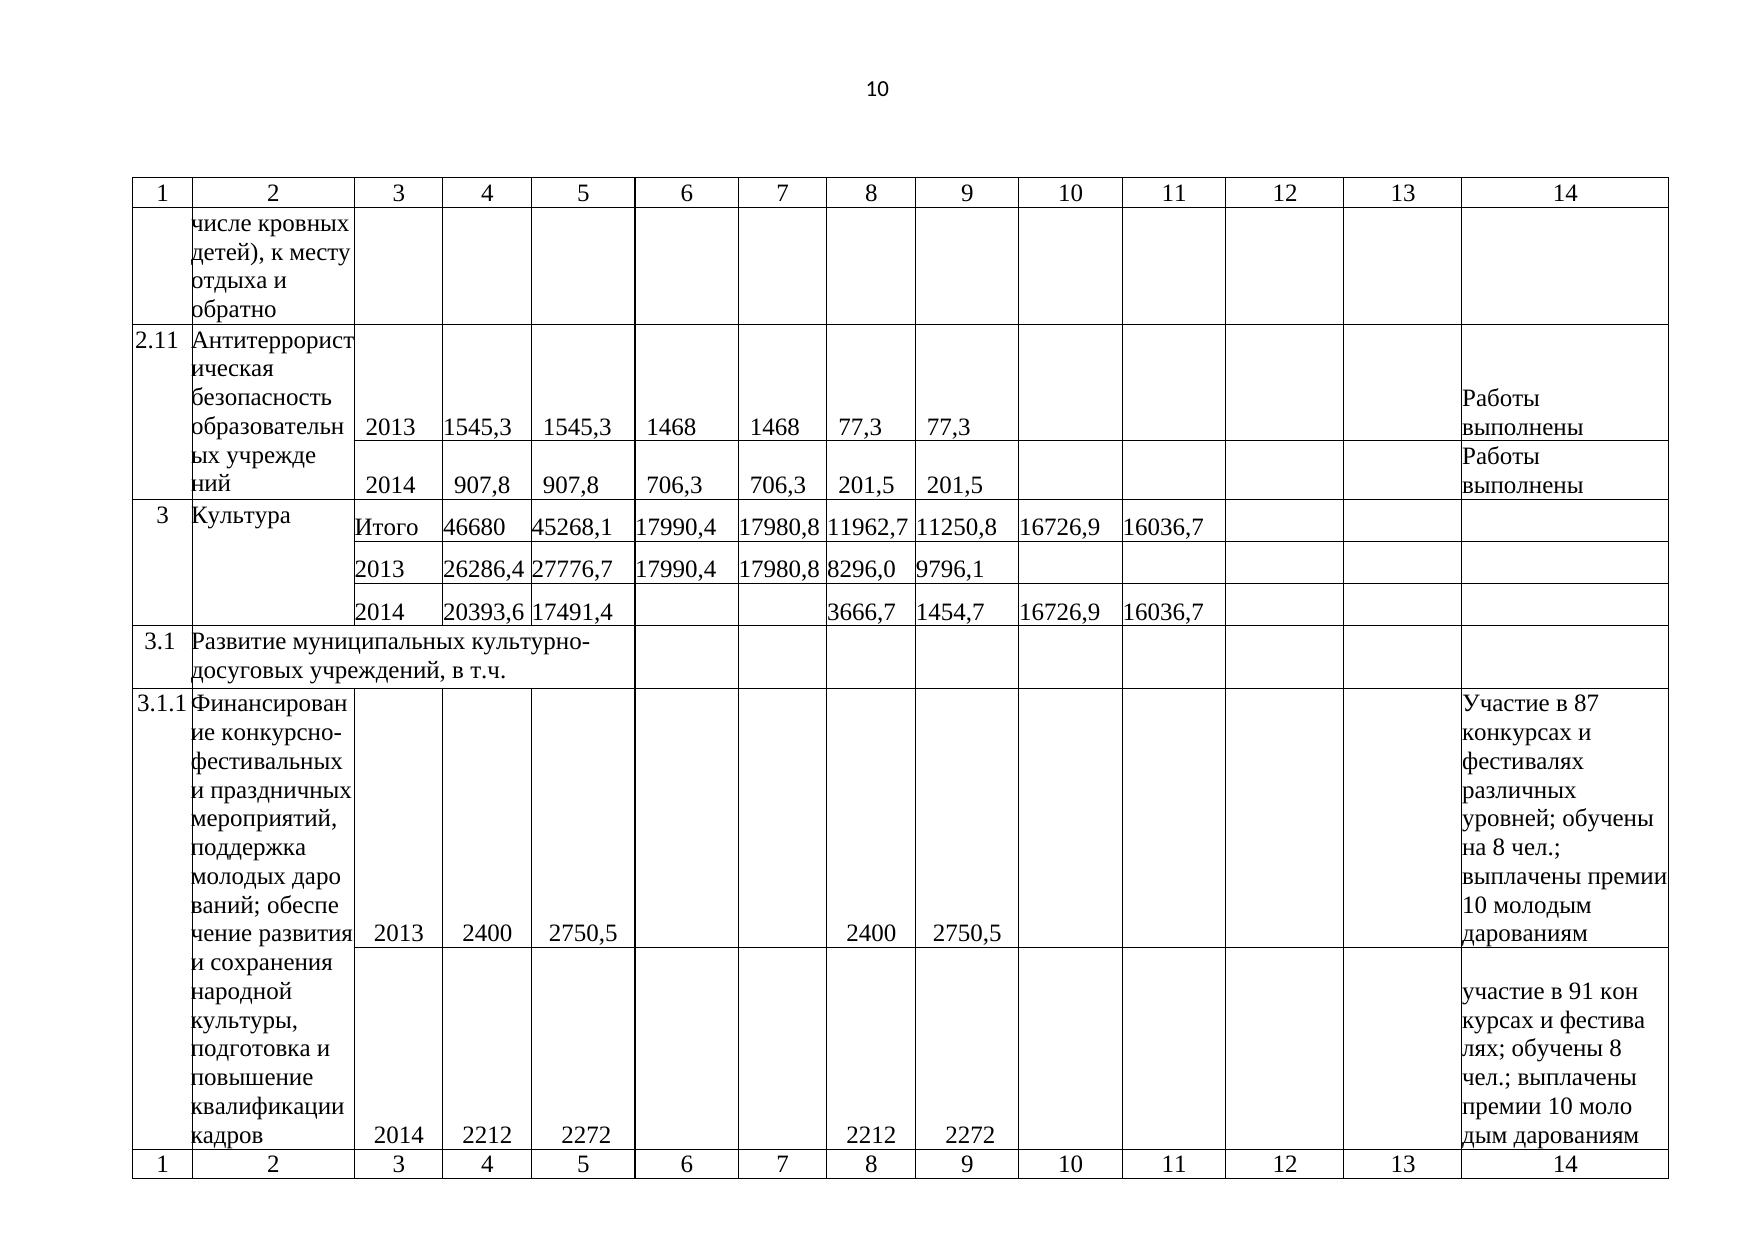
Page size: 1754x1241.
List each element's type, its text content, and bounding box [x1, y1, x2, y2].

table_cell 11962,7 [827, 500, 915, 541]
table_cell [1226, 208, 1343, 324]
table_cell [1123, 626, 1225, 687]
table_cell [1344, 208, 1461, 324]
table_cell [1344, 542, 1461, 583]
table_cell Культура [193, 500, 354, 625]
table_cell 8296,0 [827, 542, 915, 583]
table_cell [1226, 500, 1343, 541]
table_cell 1 [133, 1150, 192, 1178]
table_cell 6 [636, 178, 738, 207]
table_cell 2014 [355, 441, 442, 499]
table_cell 77,3 [827, 325, 915, 440]
table_cell [1123, 948, 1225, 1148]
table_cell 9 [916, 1150, 1018, 1178]
table_cell 1 [133, 178, 192, 207]
table_cell 2400 [443, 689, 531, 947]
table_cell 4 [443, 1150, 531, 1178]
table_cell 2750,5 [532, 689, 634, 947]
table_cell 11 [1123, 178, 1225, 207]
table_cell 907,8 [443, 441, 531, 499]
table_cell 8 [827, 1150, 915, 1178]
table_cell [1019, 948, 1122, 1148]
table_cell 3.1.1 [133, 689, 192, 1148]
table_cell [739, 584, 826, 625]
table_cell 706,3 [739, 441, 826, 499]
table_cell 3 [355, 1150, 442, 1178]
table_cell 27776,7 [532, 542, 634, 583]
table_cell 2014 [355, 948, 442, 1148]
table_cell [1226, 948, 1343, 1148]
table_cell 2212 [827, 948, 915, 1148]
table_cell 2.11 [133, 325, 192, 499]
table_cell 16726,9 [1019, 500, 1122, 541]
table_cell [636, 948, 738, 1148]
table_cell 1454,7 [916, 584, 1018, 625]
table_cell Участие в 87 конкурсах и фестивалях различных уровней; обучены на 8 чел.; выплачены премии 10 молодым дарованиям [1462, 689, 1668, 947]
table_cell Итого [355, 500, 442, 541]
table_cell 13 [1344, 178, 1461, 207]
table_cell 1468 [636, 325, 738, 440]
table_cell [739, 948, 826, 1148]
table_cell 3 [355, 178, 442, 207]
table_cell [1123, 208, 1225, 324]
table_cell [133, 208, 192, 324]
table_cell 26286,4 [443, 542, 531, 583]
table_cell [1344, 500, 1461, 541]
table_cell [827, 626, 915, 687]
table_cell 10 [1019, 1150, 1122, 1178]
table_cell 3 [133, 500, 192, 625]
table_cell 3666,7 [827, 584, 915, 625]
table_cell 9796,1 [916, 542, 1018, 583]
table_cell [1462, 584, 1668, 625]
table_cell 2013 [355, 542, 442, 583]
table_cell [1226, 542, 1343, 583]
table_cell числе кровных детей), к месту отдыха и обратно [193, 208, 354, 324]
table_cell 14 [1462, 178, 1668, 207]
table_cell [1226, 441, 1343, 499]
table_cell [1123, 325, 1225, 440]
table_cell 6 [636, 1150, 738, 1178]
table_cell 16036,7 [1123, 500, 1225, 541]
table_cell [1226, 584, 1343, 625]
table_cell 16036,7 [1123, 584, 1225, 625]
table_cell [636, 626, 738, 687]
table_cell [636, 584, 738, 625]
table_cell [1123, 441, 1225, 499]
table_cell Работы выполнены [1462, 441, 1668, 499]
table_cell [532, 208, 634, 324]
table_cell 201,5 [827, 441, 915, 499]
table_cell [1019, 689, 1122, 947]
table_cell 46680 [443, 500, 531, 541]
table_cell [1019, 441, 1122, 499]
table_cell 3.1 [133, 626, 192, 687]
table_cell [1019, 542, 1122, 583]
table_cell [355, 208, 442, 324]
table_cell 17980,8 [739, 500, 826, 541]
table_cell 907,8 [532, 441, 634, 499]
table_cell [1019, 208, 1122, 324]
table_cell [636, 208, 738, 324]
table_cell 2212 [443, 948, 531, 1148]
table_cell [1019, 325, 1122, 440]
table_cell 7 [739, 1150, 826, 1178]
table_cell [443, 208, 531, 324]
table_cell 706,3 [636, 441, 738, 499]
table_cell 16726,9 [1019, 584, 1122, 625]
table_cell 17491,4 [532, 584, 634, 625]
table_cell 13 [1344, 1150, 1461, 1178]
table_cell [1344, 689, 1461, 947]
table_cell Антитеррористическая безопасность образовательных учрежде ний [193, 325, 354, 499]
table_cell 1545,3 [443, 325, 531, 440]
table_cell [1462, 542, 1668, 583]
table_cell [1344, 948, 1461, 1148]
table_cell 17980,8 [739, 542, 826, 583]
table_cell 1545,3 [532, 325, 634, 440]
table_cell 2272 [916, 948, 1018, 1148]
table_cell 5 [532, 178, 634, 207]
table_cell [1123, 689, 1225, 947]
table_cell 9 [916, 178, 1018, 207]
table_cell 2272 [532, 948, 634, 1148]
table_cell 11 [1123, 1150, 1225, 1178]
table_cell [1123, 542, 1225, 583]
table_cell 11250,8 [916, 500, 1018, 541]
table_cell [1462, 500, 1668, 541]
table_cell 2 [193, 178, 354, 207]
table_cell 1468 [739, 325, 826, 440]
table_cell 2014 [355, 584, 442, 625]
table_cell [1226, 626, 1343, 687]
table_cell 2750,5 [916, 689, 1018, 947]
table_cell 5 [532, 1150, 634, 1178]
table_cell [739, 208, 826, 324]
table_cell Работы выполнены [1462, 325, 1668, 440]
table_cell [636, 689, 738, 947]
table_cell 12 [1226, 1150, 1343, 1178]
table_cell [739, 689, 826, 947]
table_cell 2013 [355, 689, 442, 947]
table_cell [1226, 325, 1343, 440]
table_cell [916, 208, 1018, 324]
table_cell Финансирование конкурсно-фестивальных и праздничных мероприятий, поддержка молодых даро ваний; обеспе чение развития и сохранения народной культуры, подготовка и повышение квалификации кадров [193, 689, 354, 1148]
table_cell [827, 208, 915, 324]
table_cell 4 [443, 178, 531, 207]
table_cell 2400 [827, 689, 915, 947]
table_cell [1226, 689, 1343, 947]
table_cell 2013 [355, 325, 442, 440]
table_cell 10 [1019, 178, 1122, 207]
table_cell 14 [1462, 1150, 1668, 1178]
table_cell [916, 626, 1018, 687]
table_cell 45268,1 [532, 500, 634, 541]
table_cell [1019, 626, 1122, 687]
table_cell [1344, 441, 1461, 499]
table_cell 12 [1226, 178, 1343, 207]
table_cell 2 [193, 1150, 354, 1178]
table_cell [739, 626, 826, 687]
table_cell 8 [827, 178, 915, 207]
table_cell 7 [739, 178, 826, 207]
table_cell участие в 91 кон курсах и фестива лях; обучены 8 чел.; выплачены премии 10 моло дым дарованиям [1462, 948, 1668, 1148]
table_cell [1462, 626, 1668, 687]
table_cell 77,3 [916, 325, 1018, 440]
table_cell 17990,4 [636, 542, 738, 583]
table_cell [1462, 208, 1668, 324]
table_cell 20393,6 [443, 584, 531, 625]
table_cell [1344, 626, 1461, 687]
table_cell 17990,4 [636, 500, 738, 541]
table_cell [1344, 584, 1461, 625]
table_cell Развитие муниципальных культурно-досуговых учреждений, в т.ч. [193, 626, 634, 687]
table_cell [1344, 325, 1461, 440]
table_cell 201,5 [916, 441, 1018, 499]
